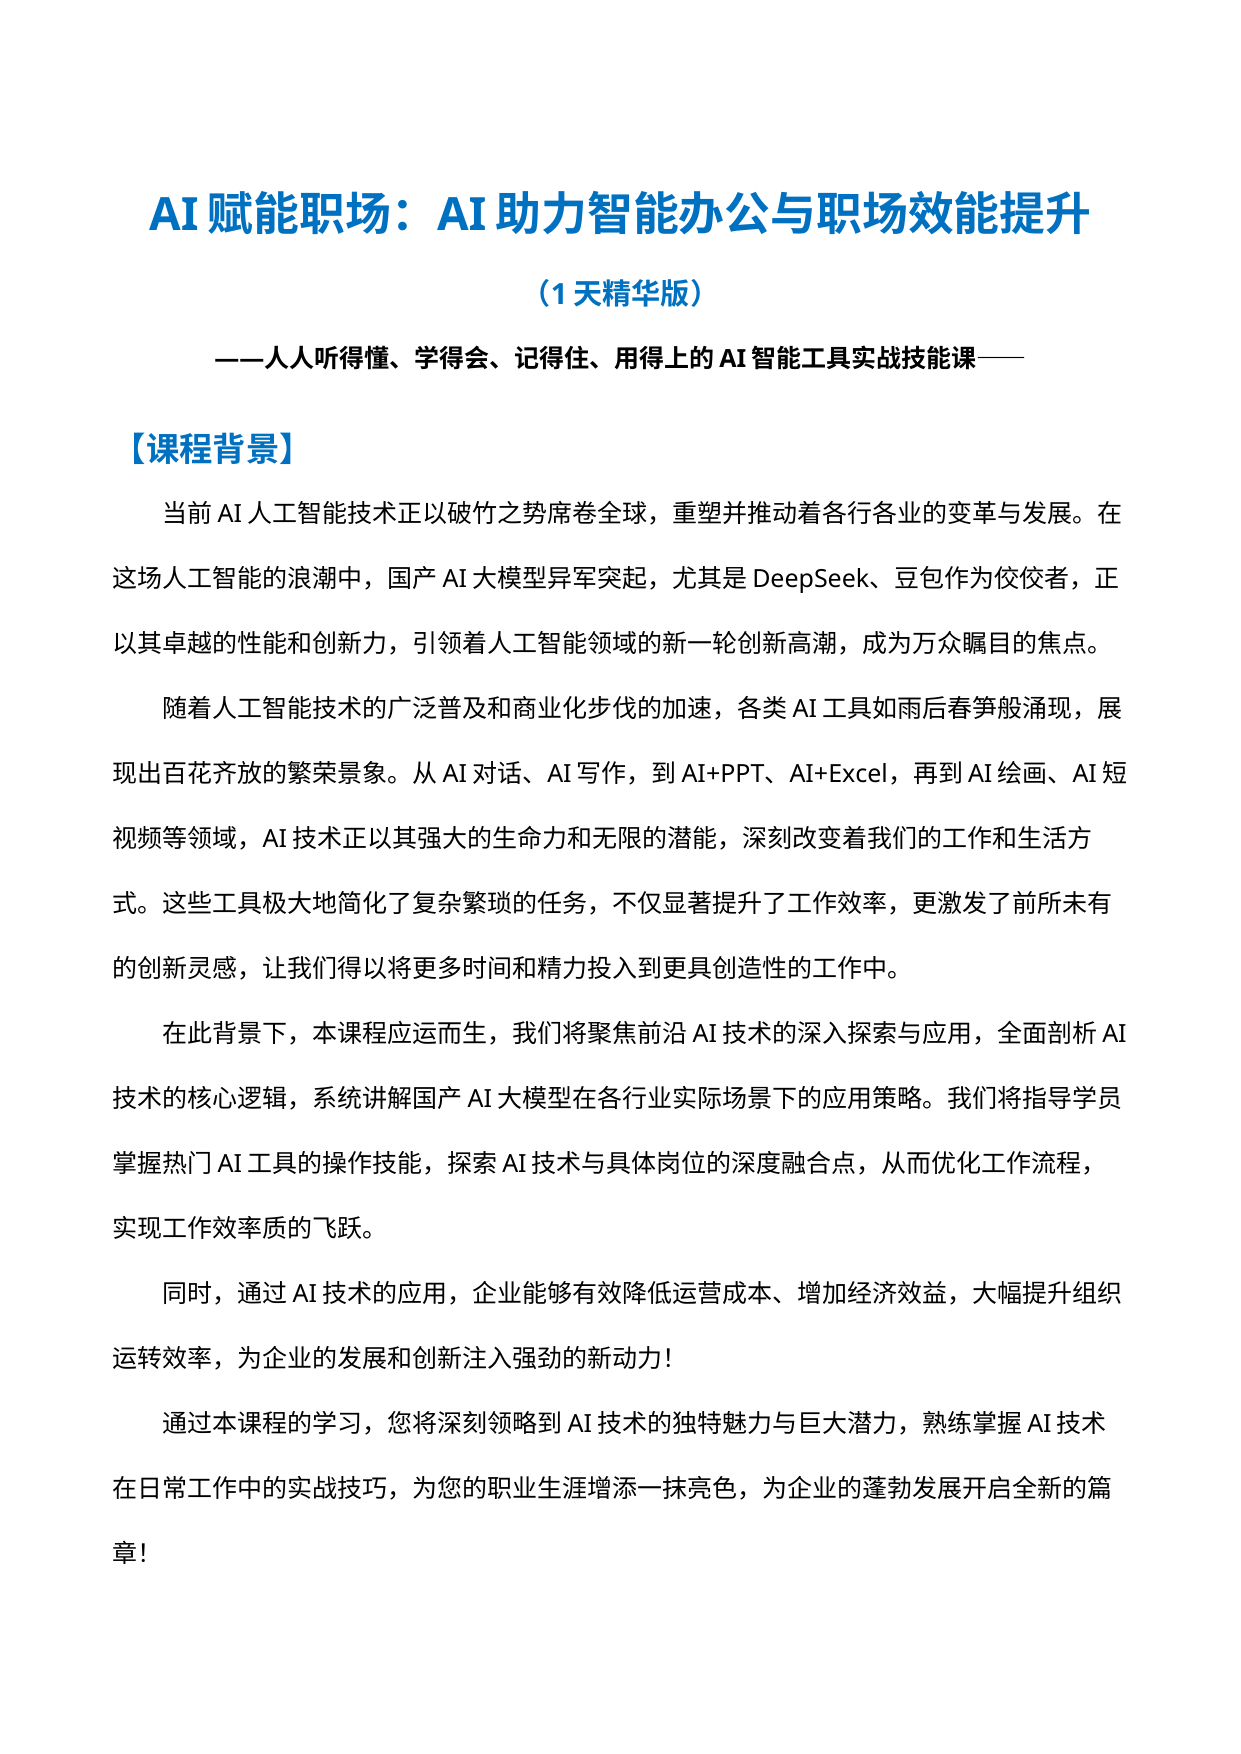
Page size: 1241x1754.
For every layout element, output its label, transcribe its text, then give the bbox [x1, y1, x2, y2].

text 通过本课程的学习，您将深刻领略到AI技术的独特魅力与巨大潜力，熟练掌握AI技术在日常工作中的实战技巧，为您的职业生涯增添一抹亮色，为企业的蓬勃发展开启全新的篇章！ [112, 1389, 1128, 1584]
text 【课程背景】 [112, 414, 1128, 479]
text ——人人听得懂、学得会、记得住、用得上的AI智能工具实战技能课—— [112, 324, 1128, 389]
text 在此背景下，本课程应运而生，我们将聚焦前沿AI技术的深入探索与应用，全面剖析AI技术的核心逻辑，系统讲解国产AI大模型在各行业实际场景下的应用策略。我们将指导学员掌握热门AI工具的操作技能，探索AI技术与具体岗位的深度融合点，从而优化工作流程，实现工作效率质的飞跃。 [112, 999, 1128, 1259]
text （1天精华版） [112, 259, 1128, 324]
text 当前AI人工智能技术正以破竹之势席卷全球，重塑并推动着各行各业的变革与发展。在这场人工智能的浪潮中，国产AI大模型异军突起，尤其是DeepSeek、豆包作为佼佼者，正以其卓越的性能和创新力，引领着人工智能领域的新一轮创新高潮，成为万众瞩目的焦点。 [112, 479, 1128, 674]
text 同时，通过AI技术的应用，企业能够有效降低运营成本、增加经济效益，大幅提升组织运转效率，为企业的发展和创新注入强劲的新动力！ [112, 1259, 1128, 1389]
text 随着人工智能技术的广泛普及和商业化步伐的加速，各类AI工具如雨后春笋般涌现，展现出百花齐放的繁荣景象。从AI对话、AI写作，到AI+PPT、AI+Excel，再到AI绘画、AI短视频等领域，AI技术正以其强大的生命力和无限的潜能，深刻改变着我们的工作和生活方式。这些工具极大地简化了复杂繁琐的任务，不仅显著提升了工作效率，更激发了前所未有的创新灵感，让我们得以将更多时间和精力投入到更具创造性的工作中。 [112, 674, 1128, 999]
text AI赋能职场：AI助力智能办公与职场效能提升 [112, 162, 1128, 259]
